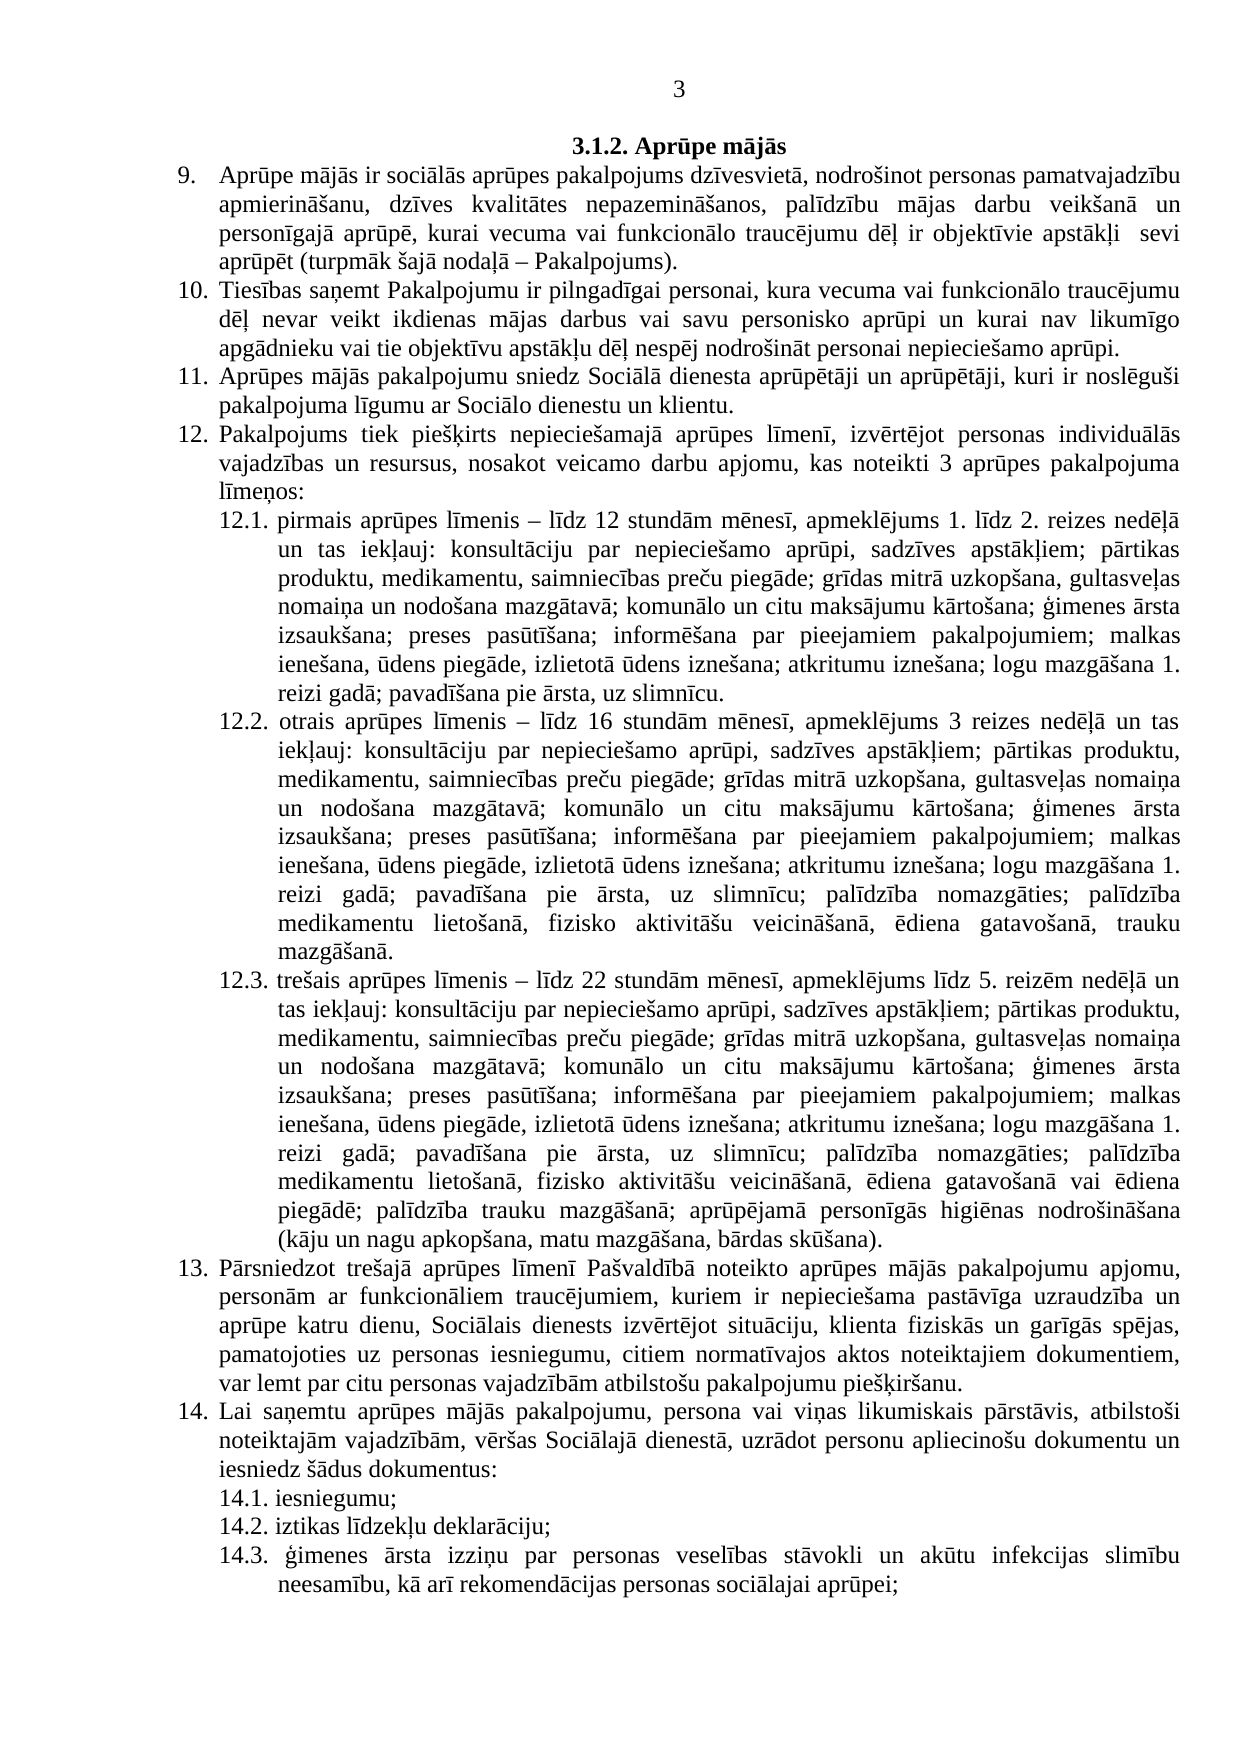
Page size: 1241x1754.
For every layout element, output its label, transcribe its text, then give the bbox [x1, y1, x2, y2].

list Pārsniedzot trešajā aprūpes līmenī Pašvaldībā noteikto aprūpes mājās pakalpojumu apjomu, personām ar funkcionāliem traucējumiem, kuriem ir nepieciešama pastāvīga uzraudzība un aprūpe katru dienu, Sociālais dienests izvērtējot situāciju, klienta fiziskās un garīgās spējas, pamatojoties uz personas iesniegumu, citiem normatīvajos aktos noteiktajiem dokumentiem, var lemt par citu personas vajadzībām atbilstošu pakalpojumu piešķiršanu. [177, 1253, 1181, 1396]
text 12.2. otrais aprūpes līmenis – līdz 16 stundām mēnesī, apmeklējums 3 reizes nedēļā un tas iekļauj: konsultāciju par nepieciešamo aprūpi, sadzīves apstākļiem; pārtikas produktu, medikamentu, saimniecības preču piegāde; grīdas mitrā uzkopšana, gultasveļas nomaiņa un nodošana mazgātavā; komunālo un citu maksājumu kārtošana; ģimenes ārsta izsaukšana; preses pasūtīšana; informēšana par pieejamiem pakalpojumiem; malkas ienešana, ūdens piegāde, izlietotā ūdens iznešana; atkritumu iznešana; logu mazgāšana 1. reizi gadā; pavadīšana pie ārsta, uz slimnīcu; palīdzība nomazgāties; palīdzība medikamentu lietošanā, fizisko aktivitāšu veicināšanā, ēdiena gatavošanā, trauku mazgāšanā. [218, 706, 1181, 965]
text 14.1. iesniegumu; [218, 1483, 1181, 1511]
list Aprūpe mājās ir sociālās aprūpes pakalpojums dzīvesvietā, nodrošinot personas pamatvajadzību apmierināšanu, dzīves kvalitātes nepazemināšanos, palīdzību mājas darbu veikšanā un personīgajā aprūpē, kurai vecuma vai funkcionālo traucējumu dēļ ir objektīvie apstākļi sevi aprūpēt (turpmāk šajā nodaļā – Pakalpojums). [177, 160, 1181, 275]
list Tiesības saņemt Pakalpojumu ir pilngadīgai personai, kura vecuma vai funkcionālo traucējumu dēļ nevar veikt ikdienas mājas darbus vai savu personisko aprūpi un kurai nav likumīgo apgādnieku vai tie objektīvu apstākļu dēļ nespēj nodrošināt personai nepieciešamo aprūpi. [177, 275, 1181, 361]
list Pakalpojums tiek piešķirts nepieciešamajā aprūpes līmenī, izvērtējot personas individuālās vajadzības un resursus, nosakot veicamo darbu apjomu, kas noteikti 3 aprūpes pakalpojuma līmeņos: [177, 419, 1181, 505]
list Lai saņemtu aprūpes mājās pakalpojumu, persona vai viņas likumiskais pārstāvis, atbilstoši noteiktajām vajadzībām, vēršas Sociālajā dienestā, uzrādot personu apliecinošu dokumentu un iesniedz šādus dokumentus: [177, 1396, 1181, 1483]
text 12.3. trešais aprūpes līmenis – līdz 22 stundām mēnesī, apmeklējums līdz 5. reizēm nedēļā un tas iekļauj: konsultāciju par nepieciešamo aprūpi, sadzīves apstākļiem; pārtikas produktu, medikamentu, saimniecības preču piegāde; grīdas mitrā uzkopšana, gultasveļas nomaiņa un nodošana mazgātavā; komunālo un citu maksājumu kārtošana; ģimenes ārsta izsaukšana; preses pasūtīšana; informēšana par pieejamiem pakalpojumiem; malkas ienešana, ūdens piegāde, izlietotā ūdens iznešana; atkritumu iznešana; logu mazgāšana 1. reizi gadā; pavadīšana pie ārsta, uz slimnīcu; palīdzība nomazgāties; palīdzība medikamentu lietošanā, fizisko aktivitāšu veicināšanā, ēdiena gatavošanā vai ēdiena piegādē; palīdzība trauku mazgāšanā; aprūpējamā personīgās higiēnas nodrošināšana (kāju un nagu apkopšana, matu mazgāšana, bārdas skūšana). [218, 965, 1181, 1253]
text 14.2. iztikas līdzekļu deklarāciju; [218, 1511, 1181, 1540]
text 14.3. ģimenes ārsta izziņu par personas veselības stāvokli un akūtu infekcijas slimību neesamību, kā arī rekomendācijas personas sociālajai aprūpei; [218, 1540, 1181, 1598]
text 12.1. pirmais aprūpes līmenis – līdz 12 stundām mēnesī, apmeklējums 1. līdz 2. reizes nedēļā un tas iekļauj: konsultāciju par nepieciešamo aprūpi, sadzīves apstākļiem; pārtikas produktu, medikamentu, saimniecības preču piegāde; grīdas mitrā uzkopšana, gultasveļas nomaiņa un nodošana mazgātavā; komunālo un citu maksājumu kārtošana; ģimenes ārsta izsaukšana; preses pasūtīšana; informēšana par pieejamiem pakalpojumiem; malkas ienešana, ūdens piegāde, izlietotā ūdens iznešana; atkritumu iznešana; logu mazgāšana 1. reizi gadā; pavadīšana pie ārsta, uz slimnīcu. [218, 505, 1181, 706]
text 3.1.2. Aprūpe mājās [177, 131, 1181, 160]
list Aprūpes mājās pakalpojumu sniedz Sociālā dienesta aprūpētāji un aprūpētāji, kuri ir noslēguši pakalpojuma līgumu ar Sociālo dienestu un klientu. [177, 361, 1181, 419]
